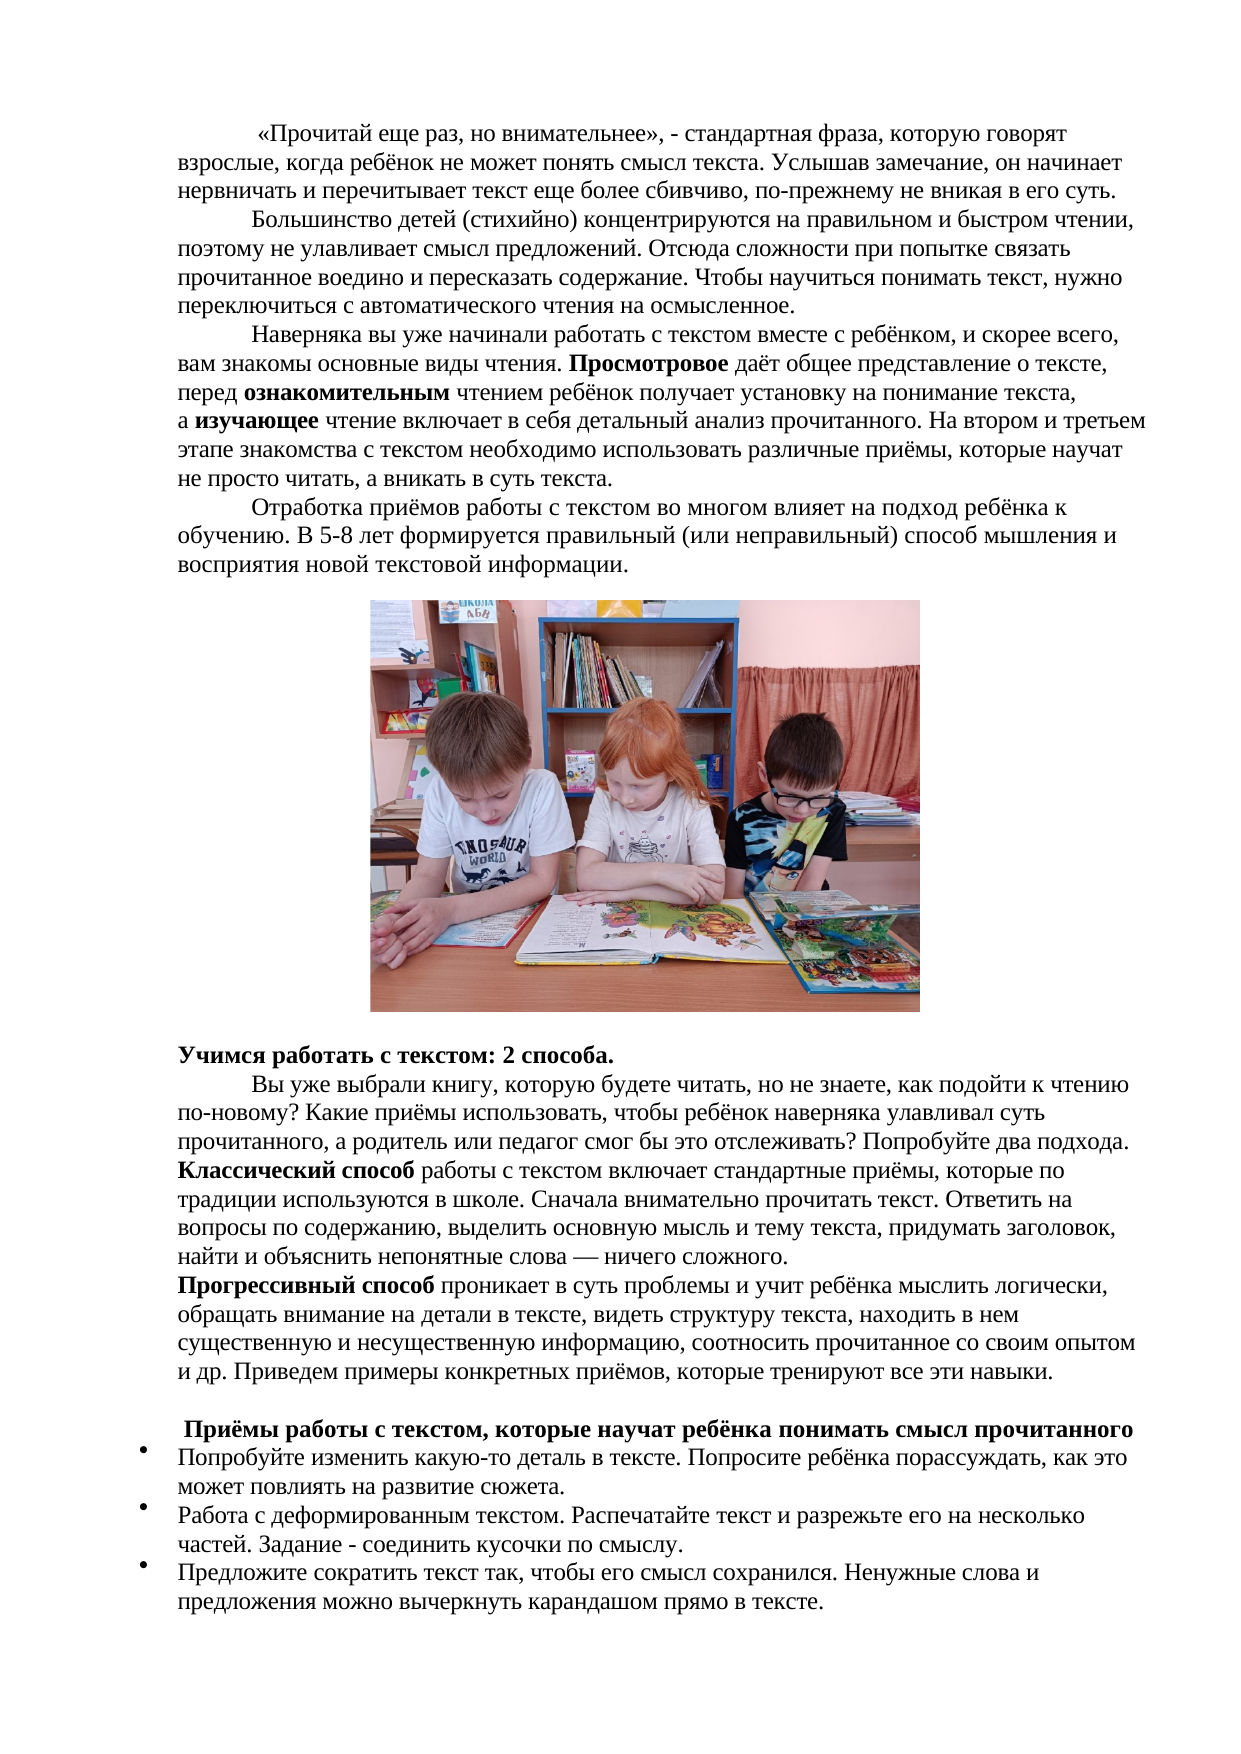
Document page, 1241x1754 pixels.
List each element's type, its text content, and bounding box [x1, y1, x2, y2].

list Работа с деформированным текстом. Распечатайте текст и разрежьте его на несколько частей. Задание - соединить кусочки по смыслу. [140, 1500, 1152, 1557]
text Отработка приёмов работы с текстом во многом влияет на подход ребёнка к обучению. В 5-8 лет формируется правильный (или неправильный) способ мышления и восприятия новой текстовой информации. [177, 492, 1152, 578]
text Вы уже выбрали книгу, которую будете читать, но не знаете, как подойти к чтению по-новому? Какие приёмы использовать, чтобы ребёнок наверняка улавливал суть прочитанного, а родитель или педагог смог бы это отслеживать? Попробуйте два подхода. [177, 1069, 1152, 1155]
text Прогрессивный способ проникает в суть проблемы и учит ребёнка мыслить логически, обращать внимание на детали в тексте, видеть структуру текста, находить в нем существенную и несущественную информацию, соотносить прочитанное со своим опытом и др. Приведем примеры конкретных приёмов, которые тренируют все эти навыки. [177, 1270, 1152, 1385]
text Приёмы работы с текстом, которые научат ребёнка понимать смысл прочитанного [177, 1414, 1152, 1442]
list Предложите сократить текст так, чтобы его смысл сохранился. Ненужные слова и предложения можно вычеркнуть карандашом прямо в тексте. [140, 1557, 1152, 1615]
text Наверняка вы уже начинали работать с текстом вместе с ребёнком, и скорее всего, вам знакомы основные виды чтения. Просмотровое даёт общее представление о тексте, перед ознакомительным чтением ребёнок получает установку на понимание текста, а изучающее чтение включает в себя детальный анализ прочитанного. На втором и третьем этапе знакомства с текстом необходимо использовать различные приёмы, которые научат не просто читать, а вникать в суть текста. [177, 319, 1152, 492]
picture [370, 600, 920, 1012]
text Классический способ работы с текстом включает стандартные приёмы, которые по традиции используются в школе. Сначала внимательно прочитать текст. Ответить на вопросы по содержанию, выделить основную мысль и тему текста, придумать заголовок, найти и объяснить непонятные слова — ничего сложного. [177, 1155, 1152, 1270]
text «Прочитай еще раз, но внимательнее», - стандартная фраза, которую говорят взрослые, когда ребёнок не может понять смысл текста. Услышав замечание, он начинает нервничать и перечитывает текст еще более сбивчиво, по-прежнему не вникая в его суть. [177, 118, 1152, 204]
text Большинство детей (стихийно) концентрируются на правильном и быстром чтении, поэтому не улавливает смысл предложений. Отсюда сложности при попытке связать прочитанное воедино и пересказать содержание. Чтобы научиться понимать текст, нужно переключиться с автоматического чтения на осмысленное. [177, 204, 1152, 319]
subtitle Учимся работать с текстом: 2 способа. [177, 1040, 1152, 1069]
list Попробуйте изменить какую-то деталь в тексте. Попросите ребёнка порассуждать, как это может повлиять на развитие сюжета. [140, 1442, 1152, 1500]
